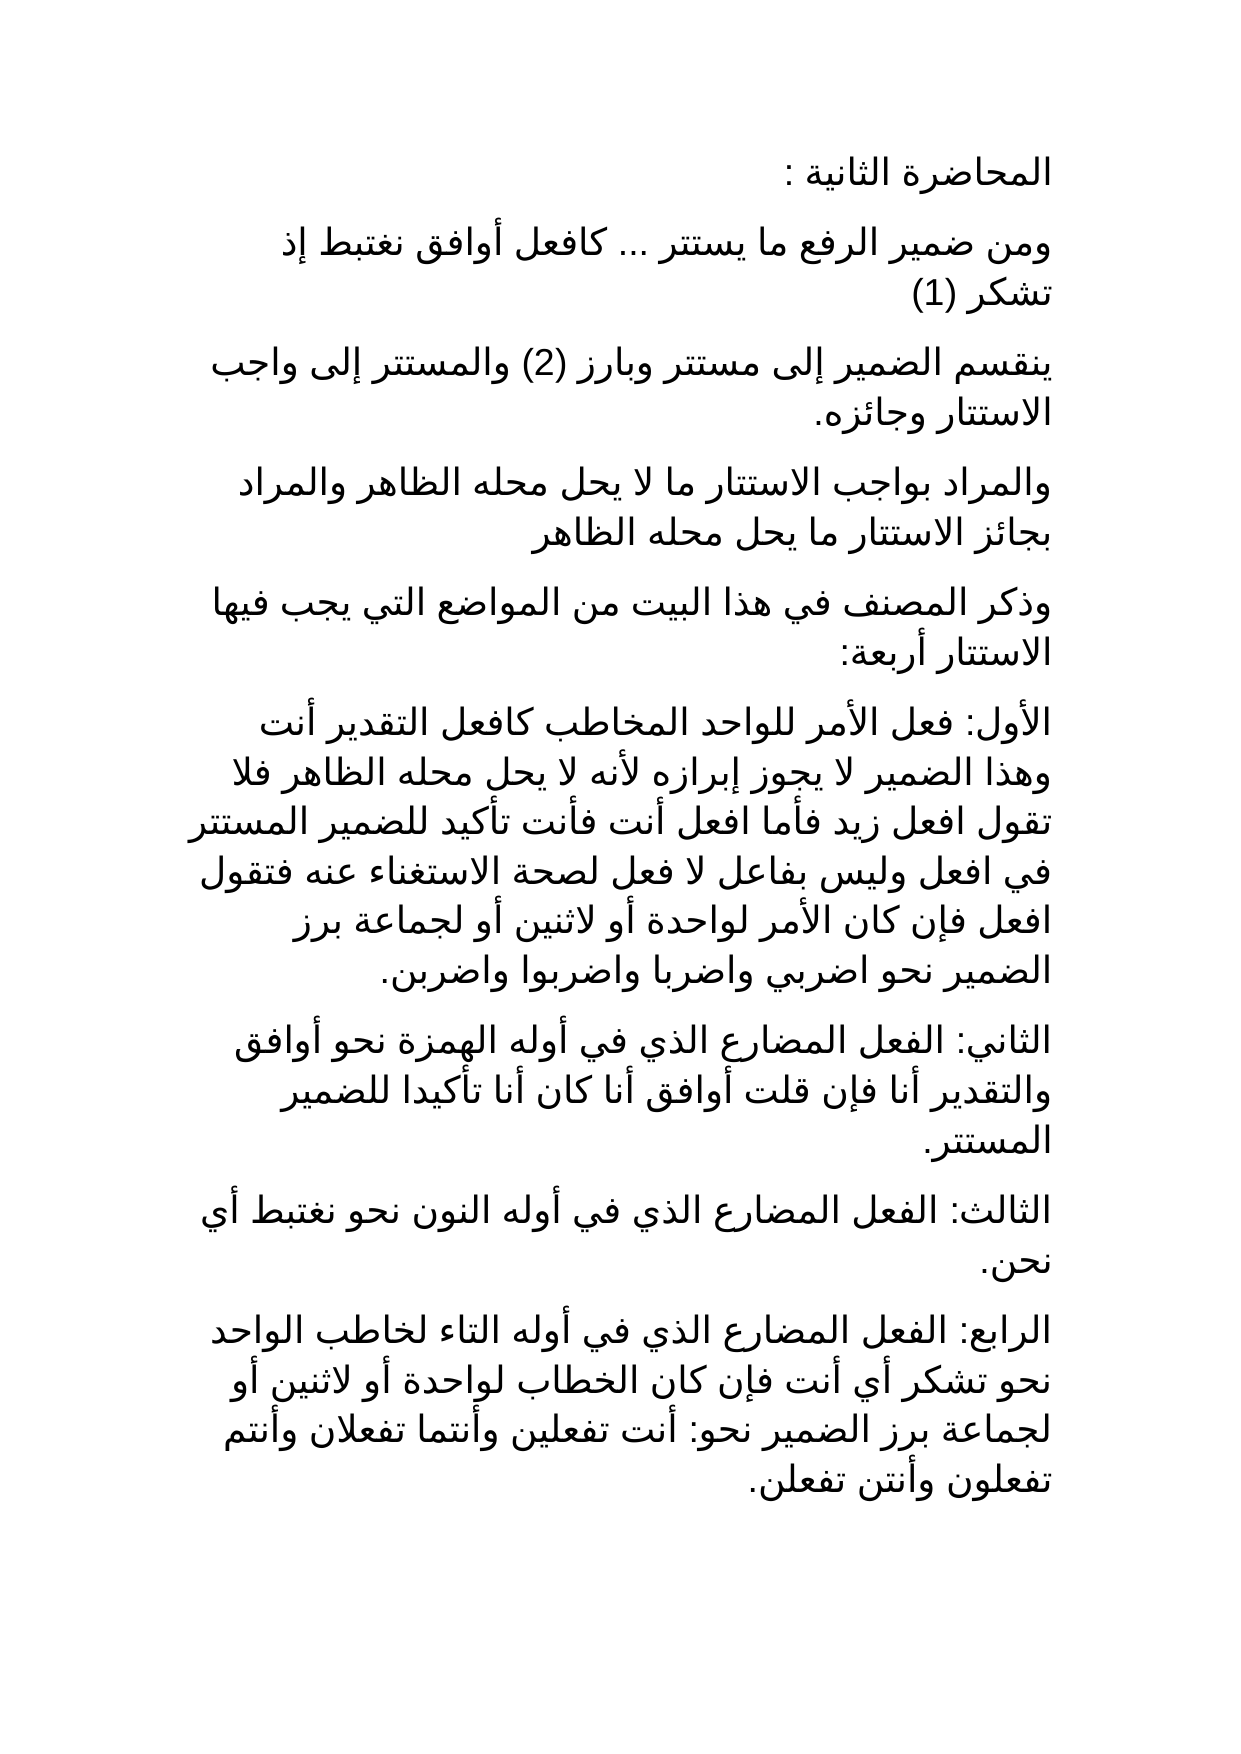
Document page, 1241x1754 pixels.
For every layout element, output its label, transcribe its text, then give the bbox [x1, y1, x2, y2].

text ومن ضمير الرفع ما يستتر ... كافعل أوافق نغتبط إذ تشكر (1) [187, 220, 1053, 313]
text المحاضرة الثانية : [187, 150, 1053, 193]
text الثالث: الفعل المضارع الذي في أوله النون نحو نغتبط أي نحن. [187, 1188, 1053, 1281]
text والمراد بواجب الاستتار ما لا يحل محله الظاهر والمراد بجائز الاستتار ما يحل محله الظاهر [187, 460, 1053, 553]
text ينقسم الضمير إلى مستتر وبارز (2) والمستتر إلى واجب الاستتار وجائزه. [187, 340, 1053, 433]
text الرابع: الفعل المضارع الذي في أوله التاء لخاطب الواحد نحو تشكر أي أنت فإن كان الخطاب لواحدة أو لاثنين أو لجماعة برز الضمير نحو: أنت تفعلين وأنتما تفعلان وأنتم تفعلون وأنتن تفعلن. [187, 1308, 1053, 1500]
text الأول: فعل الأمر للواحد المخاطب كافعل التقدير أنت وهذا الضمير لا يجوز إبرازه لأنه لا يحل محله الظاهر فلا تقول افعل زيد فأما افعل أنت فأنت تأكيد للضمير المستتر في افعل وليس بفاعل لا فعل لصحة الاستغناء عنه فتقول افعل فإن كان الأمر لواحدة أو لاثنين أو لجماعة برز الضمير نحو اضربي واضربا واضربوا واضربن. [187, 700, 1053, 991]
text وذكر المصنف في هذا البيت من المواضع التي يجب فيها الاستتار أربعة: [187, 580, 1053, 673]
text الثاني: الفعل المضارع الذي في أوله الهمزة نحو أوافق والتقدير أنا فإن قلت أوافق أنا كان أنا تأكيدا للضمير المستتر. [187, 1019, 1053, 1161]
